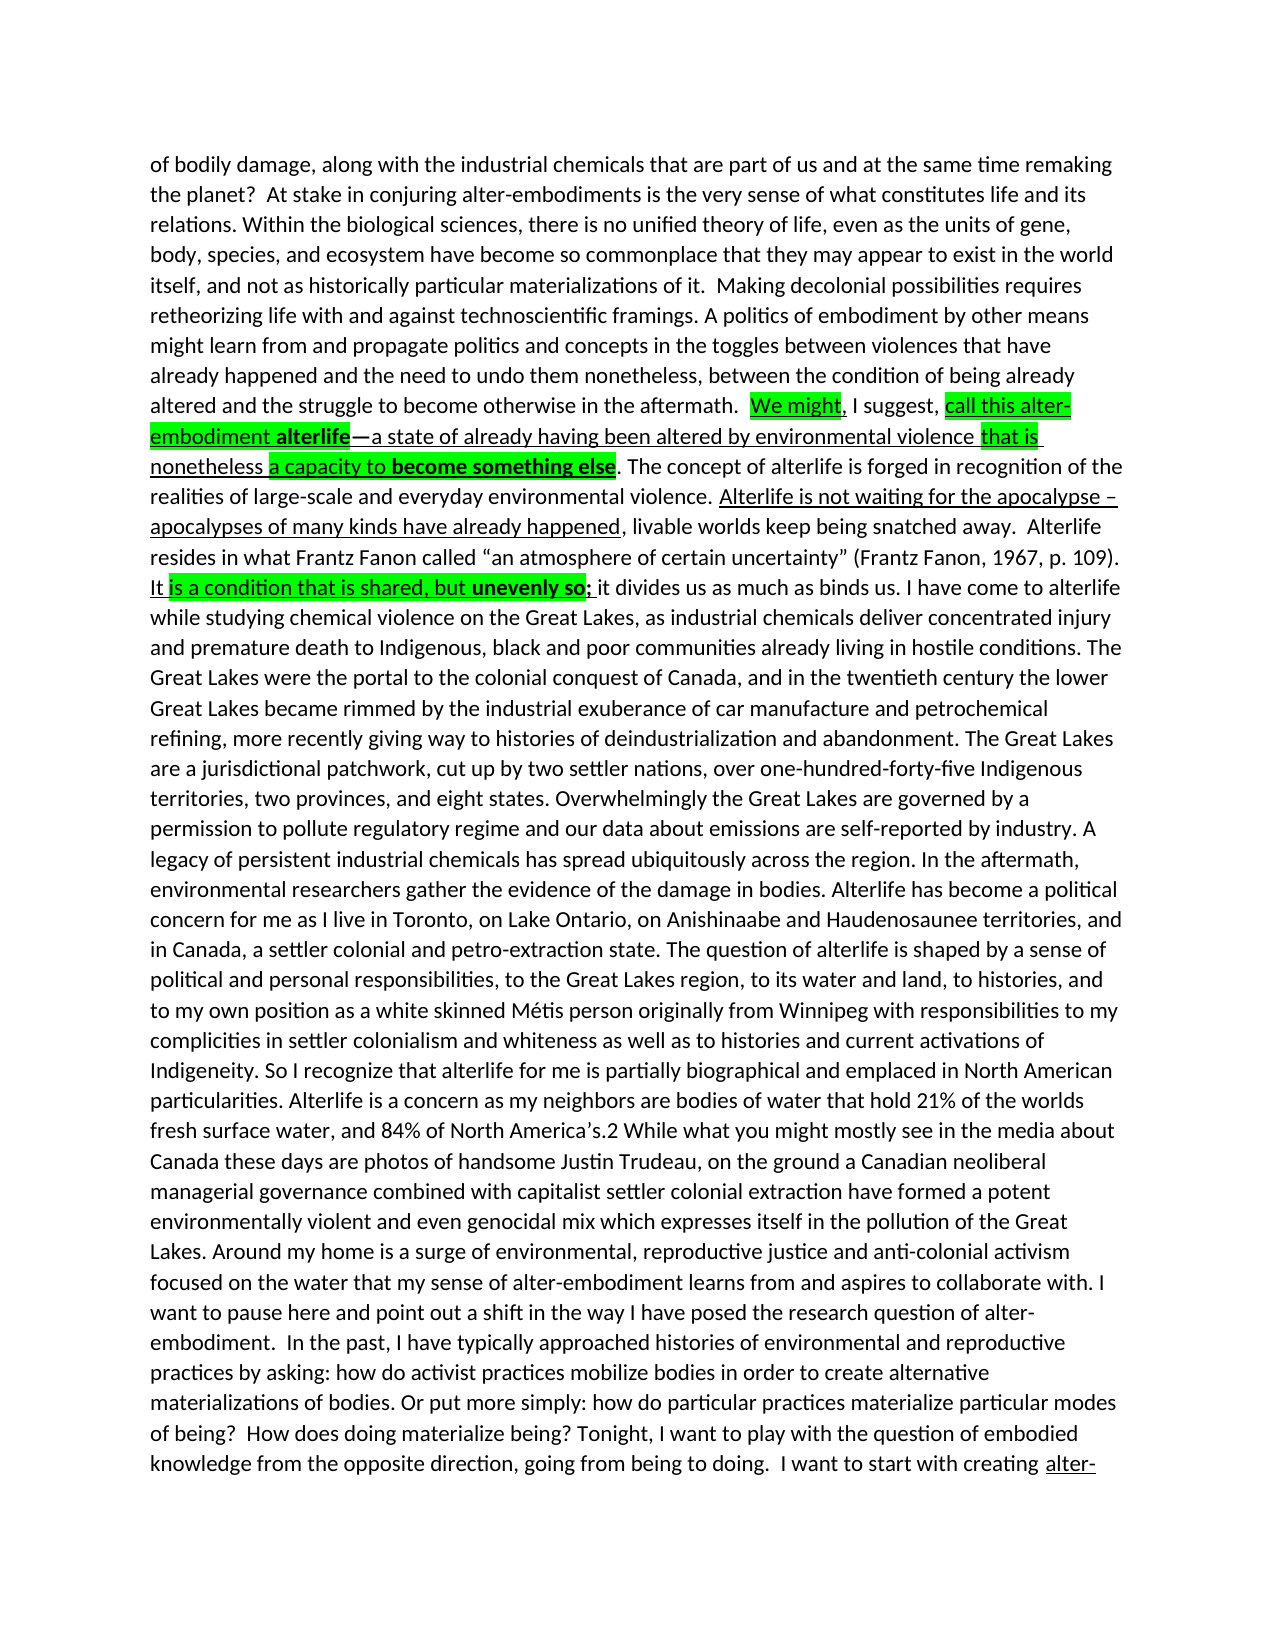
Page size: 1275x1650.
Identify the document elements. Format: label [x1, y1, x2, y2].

text [150, 150, 1125, 1477]
